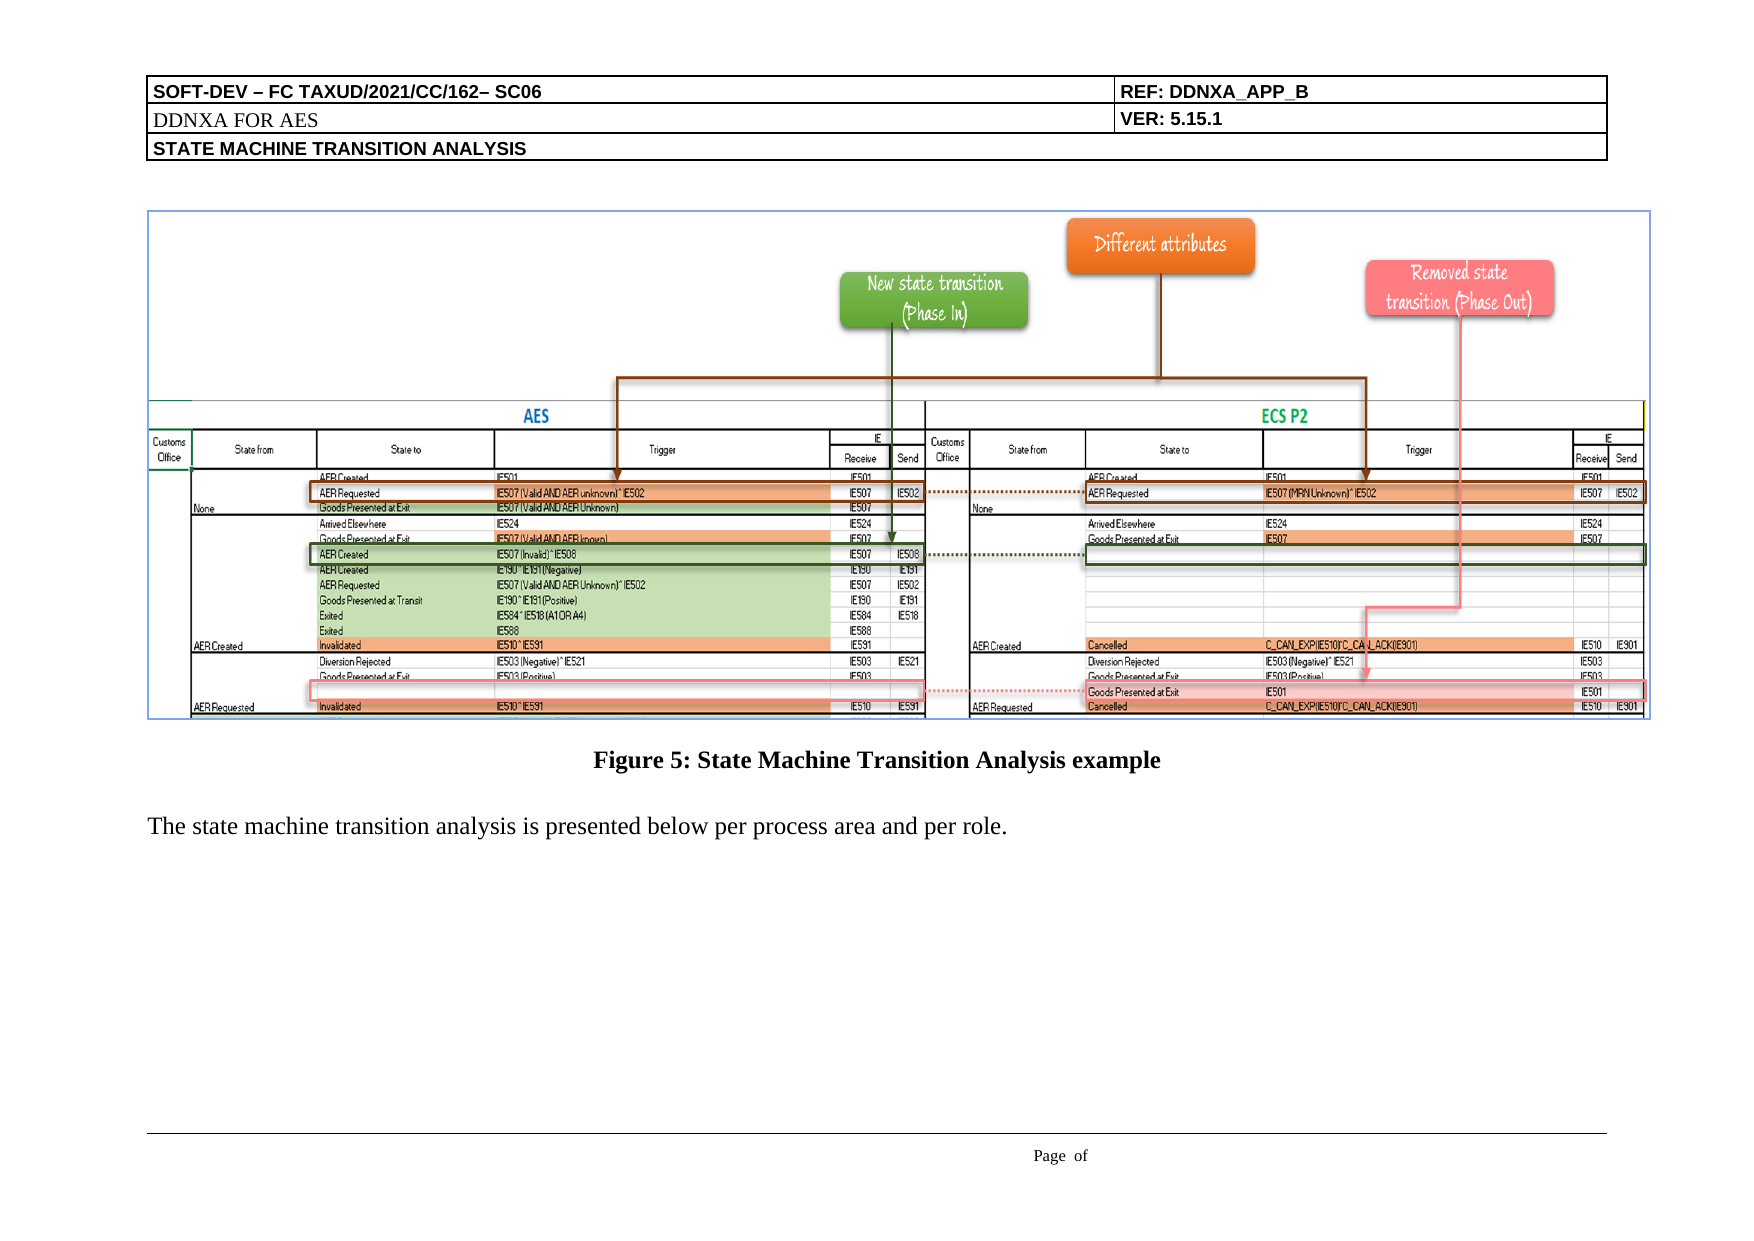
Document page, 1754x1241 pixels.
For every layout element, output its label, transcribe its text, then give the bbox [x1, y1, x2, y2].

text Figure 5: State Machine Transition Analysis example [147, 745, 1607, 774]
text The state machine transition analysis is presented below per process area and per role. [147, 811, 1607, 840]
picture [149, 212, 1649, 718]
